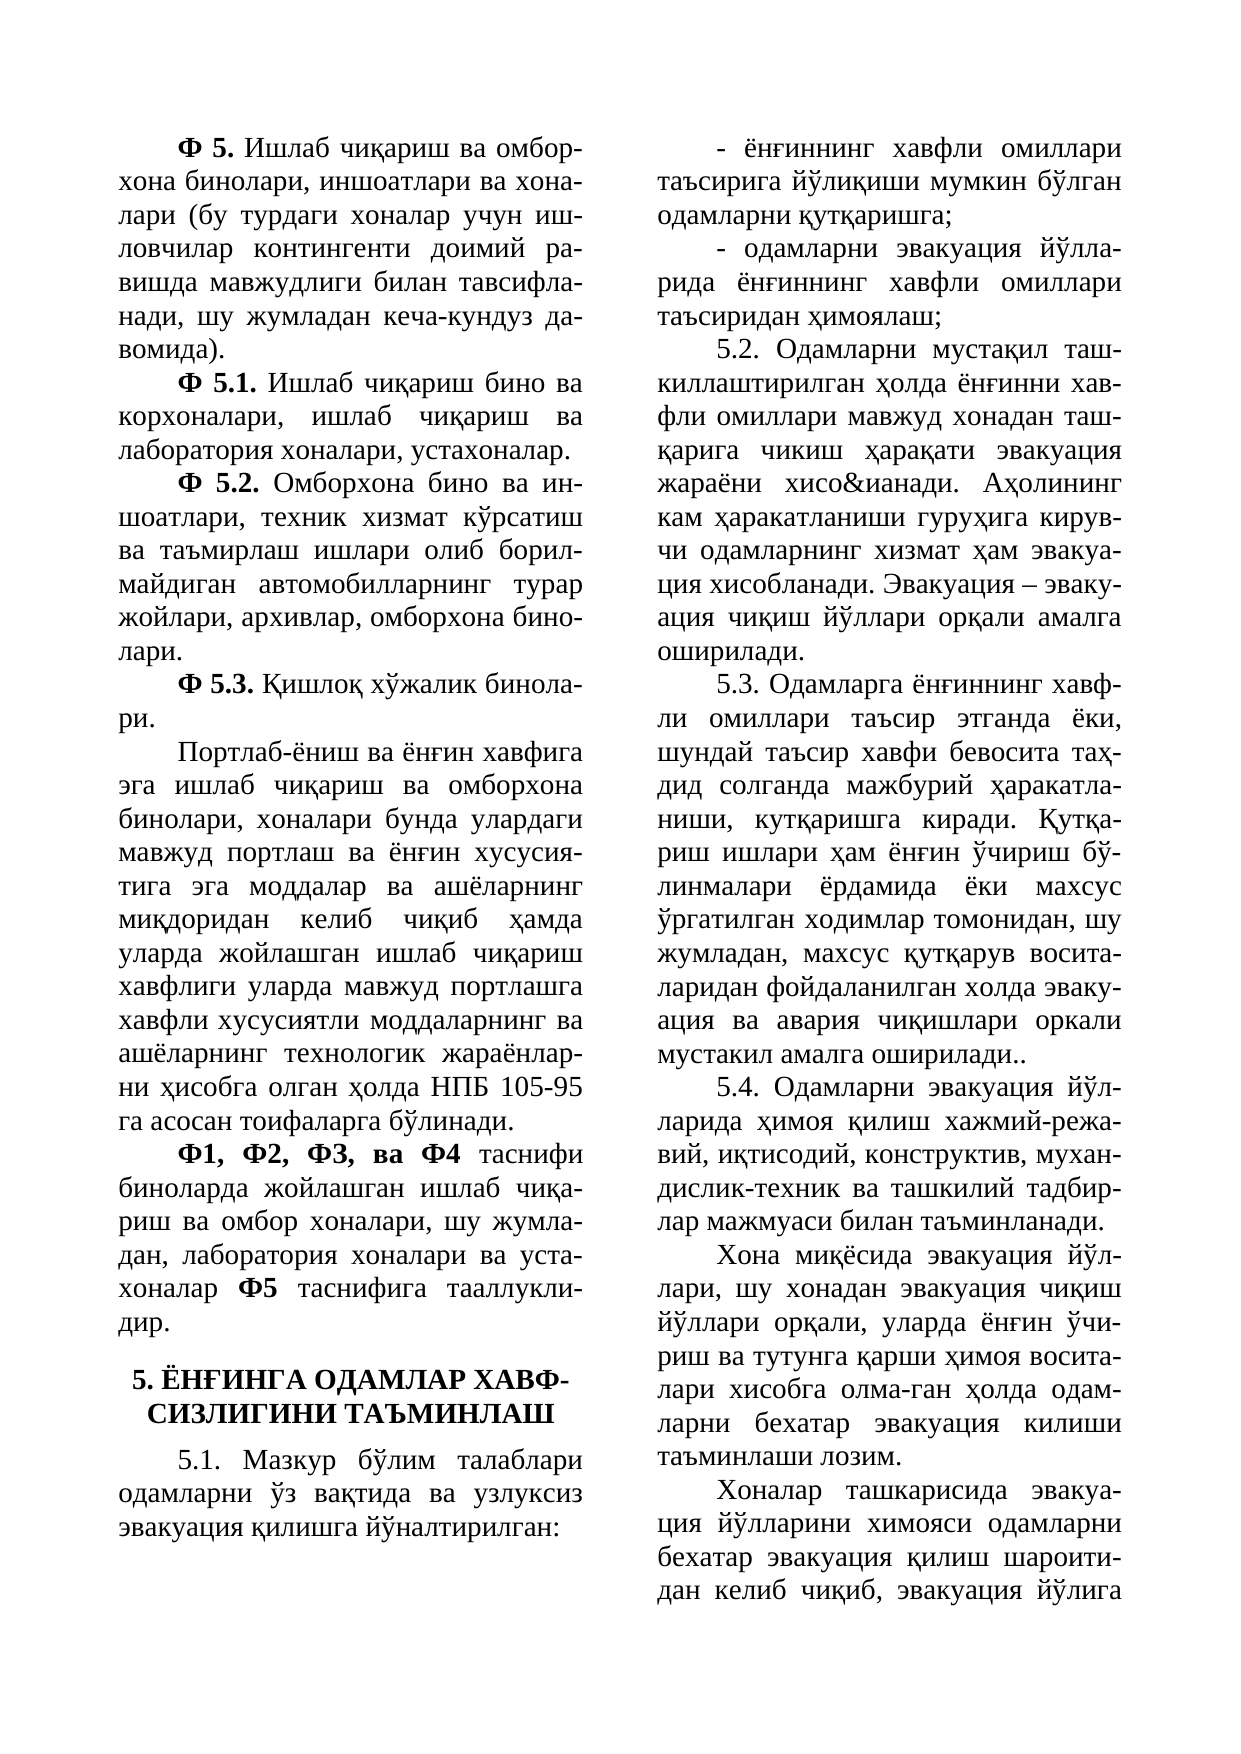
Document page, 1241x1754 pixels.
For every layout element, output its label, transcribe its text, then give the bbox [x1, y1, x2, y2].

text 5. ЁНҒИНГА ОДАМЛАР ХАВФ-СИЗЛИГИНИ ТАЪМИНЛАШ [118, 1362, 583, 1429]
text - ёнғиннинг хавфли омиллари таъсирига йўлиқиши мумкин бўлган одамларни қутқаришга; [657, 130, 1122, 231]
text Ф 5.1. Ишлаб чиқариш бино ва корхоналари, ишлаб чиқариш ва лаборатория хоналари, устахоналар. [118, 365, 583, 465]
text Хона миқёсида эвакуация йўл-лари, шу хонадан эвакуация чиқиш йўллари орқали, уларда ёнғин ўчи-риш ва тутунга қарши ҳимоя восита-лари хисобга олма-ган ҳолда одам-ларни бехатар эвакуация килиши таъминлаши лозим. [657, 1237, 1122, 1472]
text Ф 5. Ишлаб чиқариш ва омбор-хона бинолари, иншоатлари ва хона-лари (бу турдаги хоналар учун иш-ловчилар контингенти доимий ра-вишда мавжудлиги билан тавсифла-нади, шу жумладан кеча-кундуз да-вомида). [118, 130, 583, 365]
text Ф 5.3. Қишлоқ хўжалик бинола-ри. [118, 667, 583, 734]
text 5.4. Одамларни эвакуация йўл-ларида ҳимоя қилиш хажмий-режа-вий, иқтисодий, конструктив, мухан-дислик-техник ва ташкилий тадбир-лар мажмуаси билан таъминланади. [657, 1069, 1122, 1237]
text - одамларни эвакуация йўлла-рида ёнғиннинг хавфли омиллари таъсиридан ҳимоялаш; [657, 231, 1122, 331]
text 5.1. Мазкур бўлим талаблари одамларни ўз вақтида ва узлуксиз эвакуация қилишга йўналтирилган: [118, 1442, 583, 1543]
text Ф1, Ф2, ФЗ, ва Ф4 таснифи биноларда жойлашган ишлаб чиқа-риш ва омбор хоналари, шу жумла-дан, лаборатория хоналари ва уста-хоналар Ф5 таснифига тааллукли-дир. [118, 1136, 583, 1337]
text Ф 5.2. Омборхона бино ва ин-шоатлари, техник хизмат кўрсатиш ва таъмирлаш ишлари олиб борил-майдиган автомобилларнинг турар жойлари, архивлар, омборхона бино-лари. [118, 465, 583, 667]
text Портлаб-ёниш ва ёнғин хавфига эга ишлаб чиқариш ва омборхона бинолари, хоналари бунда улардаги мавжуд портлаш ва ёнғин хусусия-тига эга моддалар ва ашёларнинг миқдоридан келиб чиқиб ҳамда уларда жойлашган ишлаб чиқариш хавфлиги уларда мавжуд портлашга хавфли хусусиятли моддаларнинг ва ашёларнинг технологик жараёнлар-ни ҳисобга олган ҳолда НПБ 105-95 га асосан тоифаларга бўлинади. [118, 734, 583, 1136]
text 5.3. Одамларга ёнғиннинг хавф-ли омиллари таъсир этганда ёки, шундай таъсир хавфи бевосита таҳ-дид солганда мажбурий ҳаракатла-ниши, кутқаришга киради. Қутқа-риш ишлари ҳам ёнғин ўчириш бў-линмалари ёрдамида ёки махсус ўргатилган ходимлар томонидан, шу жумладан, махсус қутқарув восита-ларидан фойдаланилган холда эваку-ация ва авария чиқишлари оркали мустакил амалга оширилади.. [657, 667, 1122, 1069]
text 5.2. Одамларни мустақил таш-киллаштирилган ҳолда ёнғинни хав-фли омиллари мавжуд хонадан таш-қарига чикиш ҳарақати эвакуация жараёни хисо&ианади. Аҳолининг кам ҳаракатланиши гуруҳига кирув-чи одамларнинг хизмат ҳам эвакуа-ция хисобланади. Эвакуация – эваку-ация чиқиш йўллари орқали амалга оширилади. [657, 331, 1122, 667]
